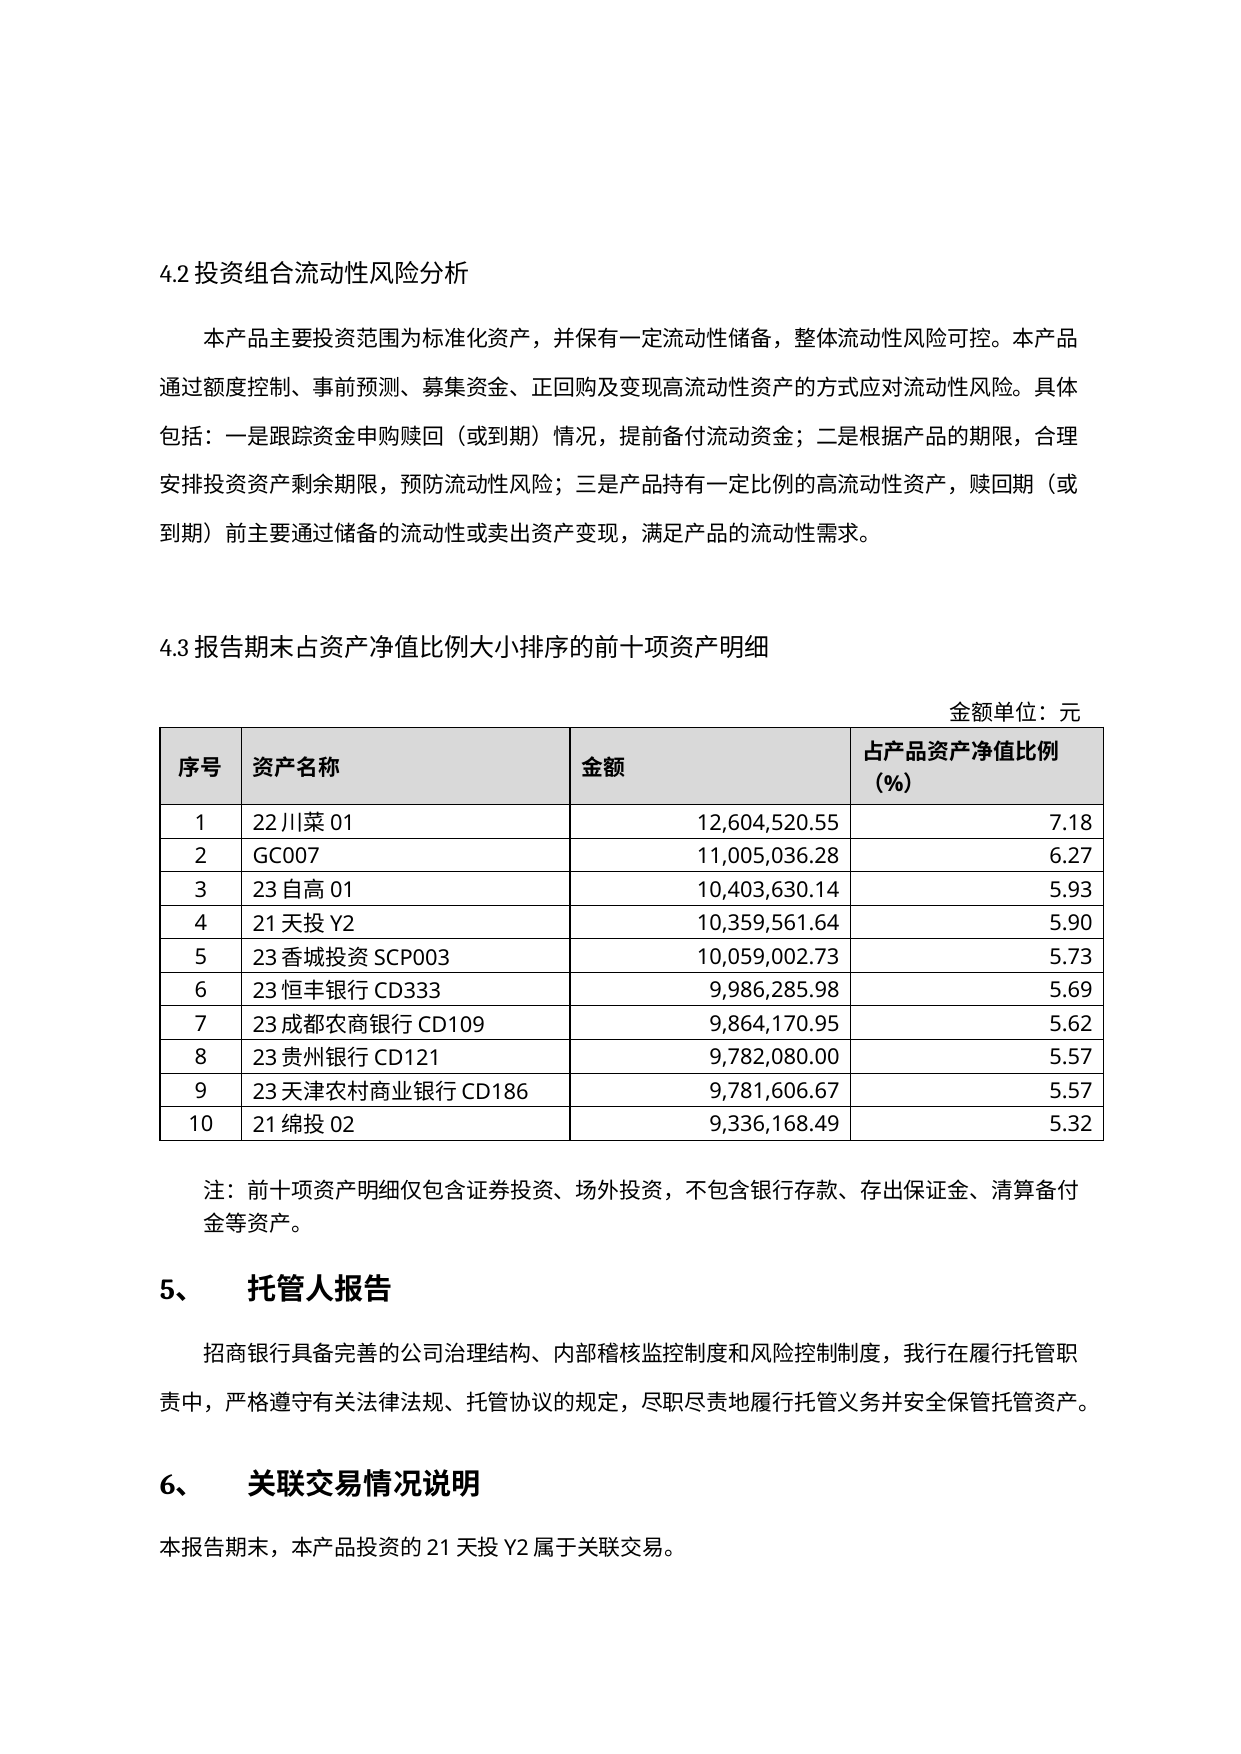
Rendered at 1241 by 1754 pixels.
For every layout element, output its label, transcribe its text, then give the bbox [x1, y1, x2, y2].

table_cell 10 [161, 1107, 241, 1139]
table_cell 10,403,630.14 [571, 872, 850, 905]
table_cell 23贵州银行CD121 [242, 1040, 569, 1072]
table_header 占产品资产净值比例（%） [851, 728, 1103, 804]
table_cell 22川菜01 [242, 805, 569, 838]
table_cell 23自高01 [242, 872, 569, 905]
table_cell 7 [161, 1006, 241, 1039]
table_cell 12,604,520.55 [571, 805, 850, 838]
title 报告期末占资产净值比例大小排序的前十项资产明细 [159, 613, 1081, 678]
table_cell 9,864,170.95 [571, 1006, 850, 1039]
table_cell 10,359,561.64 [571, 906, 850, 938]
table_cell 8 [161, 1040, 241, 1072]
table_cell 23成都农商银行CD109 [242, 1006, 569, 1039]
title 托管人报告 [159, 1254, 1081, 1319]
table_cell 5.62 [851, 1006, 1103, 1039]
table_cell 4 [161, 906, 241, 938]
text 本产品主要投资范围为标准化资产，并保有一定流动性储备，整体流动性风险可控。本产品通过额度控制、事前预测、募集资金、正回购及变现高流动性资产的方式应对流动性风险。具体包括：一是跟踪资金申购赎回（或到期）情况，提前备付流动资金；二是根据产品的期限，合理安排投资资产剩余期限，预防流动性风险；三是产品持有一定比例的高流动性资产，赎回期（或到期）前主要通过储备的流动性或卖出资产变现，满足产品的流动性需求。 [159, 321, 1092, 548]
table_cell 5.32 [851, 1107, 1103, 1139]
table_cell 9,336,168.49 [571, 1107, 850, 1139]
text 招商银行具备完善的公司治理结构、内部稽核监控制度和风险控制制度，我行在履行托管职责中，严格遵守有关法律法规、托管协议的规定，尽职尽责地履行托管义务并安全保管托管资产。 [159, 1336, 1092, 1417]
table_cell 5.57 [851, 1040, 1103, 1072]
title 投资组合流动性风险分析 [159, 239, 1081, 304]
table_cell 11,005,036.28 [571, 839, 850, 871]
table_cell 5.93 [851, 872, 1103, 905]
table_cell 10,059,002.73 [571, 939, 850, 972]
table_cell 1 [161, 805, 241, 838]
table_header 序号 [161, 728, 241, 804]
table_cell 23香城投资SCP003 [242, 939, 569, 972]
title 关联交易情况说明 [159, 1449, 1081, 1514]
table_cell 6.27 [851, 839, 1103, 871]
table_header 金额 [571, 728, 850, 804]
table_cell 21天投Y2 [242, 906, 569, 938]
table_cell 2 [161, 839, 241, 871]
table_cell 5 [161, 939, 241, 972]
table_cell 9,781,606.67 [571, 1074, 850, 1106]
table_cell 21绵投02 [242, 1107, 569, 1139]
table_cell 5.57 [851, 1074, 1103, 1106]
table_cell 5.90 [851, 906, 1103, 938]
table_cell 3 [161, 872, 241, 905]
table_cell 9,782,080.00 [571, 1040, 850, 1072]
table_cell 7.18 [851, 805, 1103, 838]
table_cell 5.73 [851, 939, 1103, 972]
table_cell 6 [161, 973, 241, 1005]
table_cell 23恒丰银行CD333 [242, 973, 569, 1005]
text 本报告期末，本产品投资的21天投Y2属于关联交易。 [159, 1530, 1081, 1563]
table_cell 5.69 [851, 973, 1103, 1005]
table_cell GC007 [242, 839, 569, 871]
table_cell 9,986,285.98 [571, 973, 850, 1005]
table_header 资产名称 [242, 728, 569, 804]
text 金额单位：元 [159, 694, 1081, 727]
text 注：前十项资产明细仅包含证券投资、场外投资，不包含银行存款、存出保证金、清算备付金等资产。 [204, 1173, 1081, 1238]
table_cell 9 [161, 1074, 241, 1106]
table_cell 23天津农村商业银行CD186 [242, 1074, 569, 1106]
